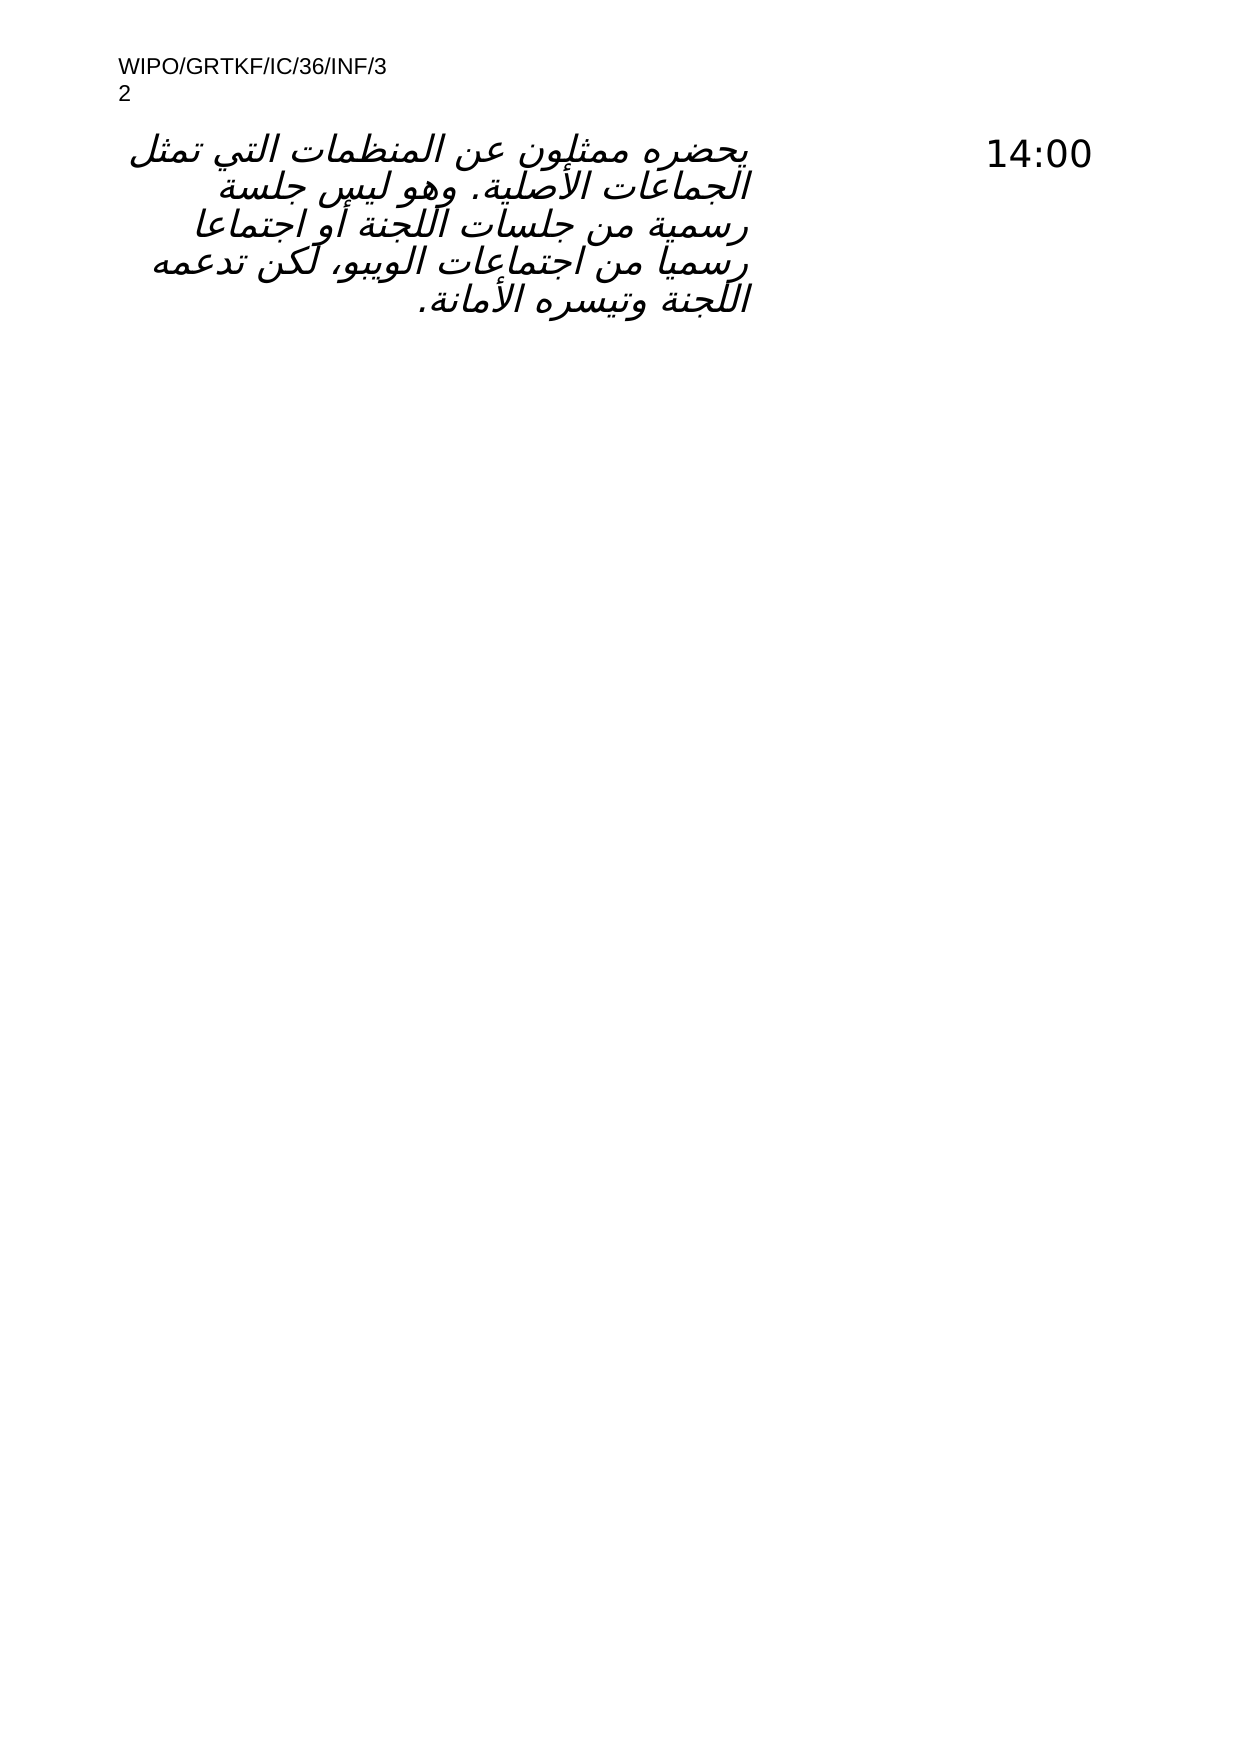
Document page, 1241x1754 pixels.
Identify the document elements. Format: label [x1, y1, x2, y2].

table_header [760, 132, 1104, 345]
table_header [107, 132, 760, 345]
